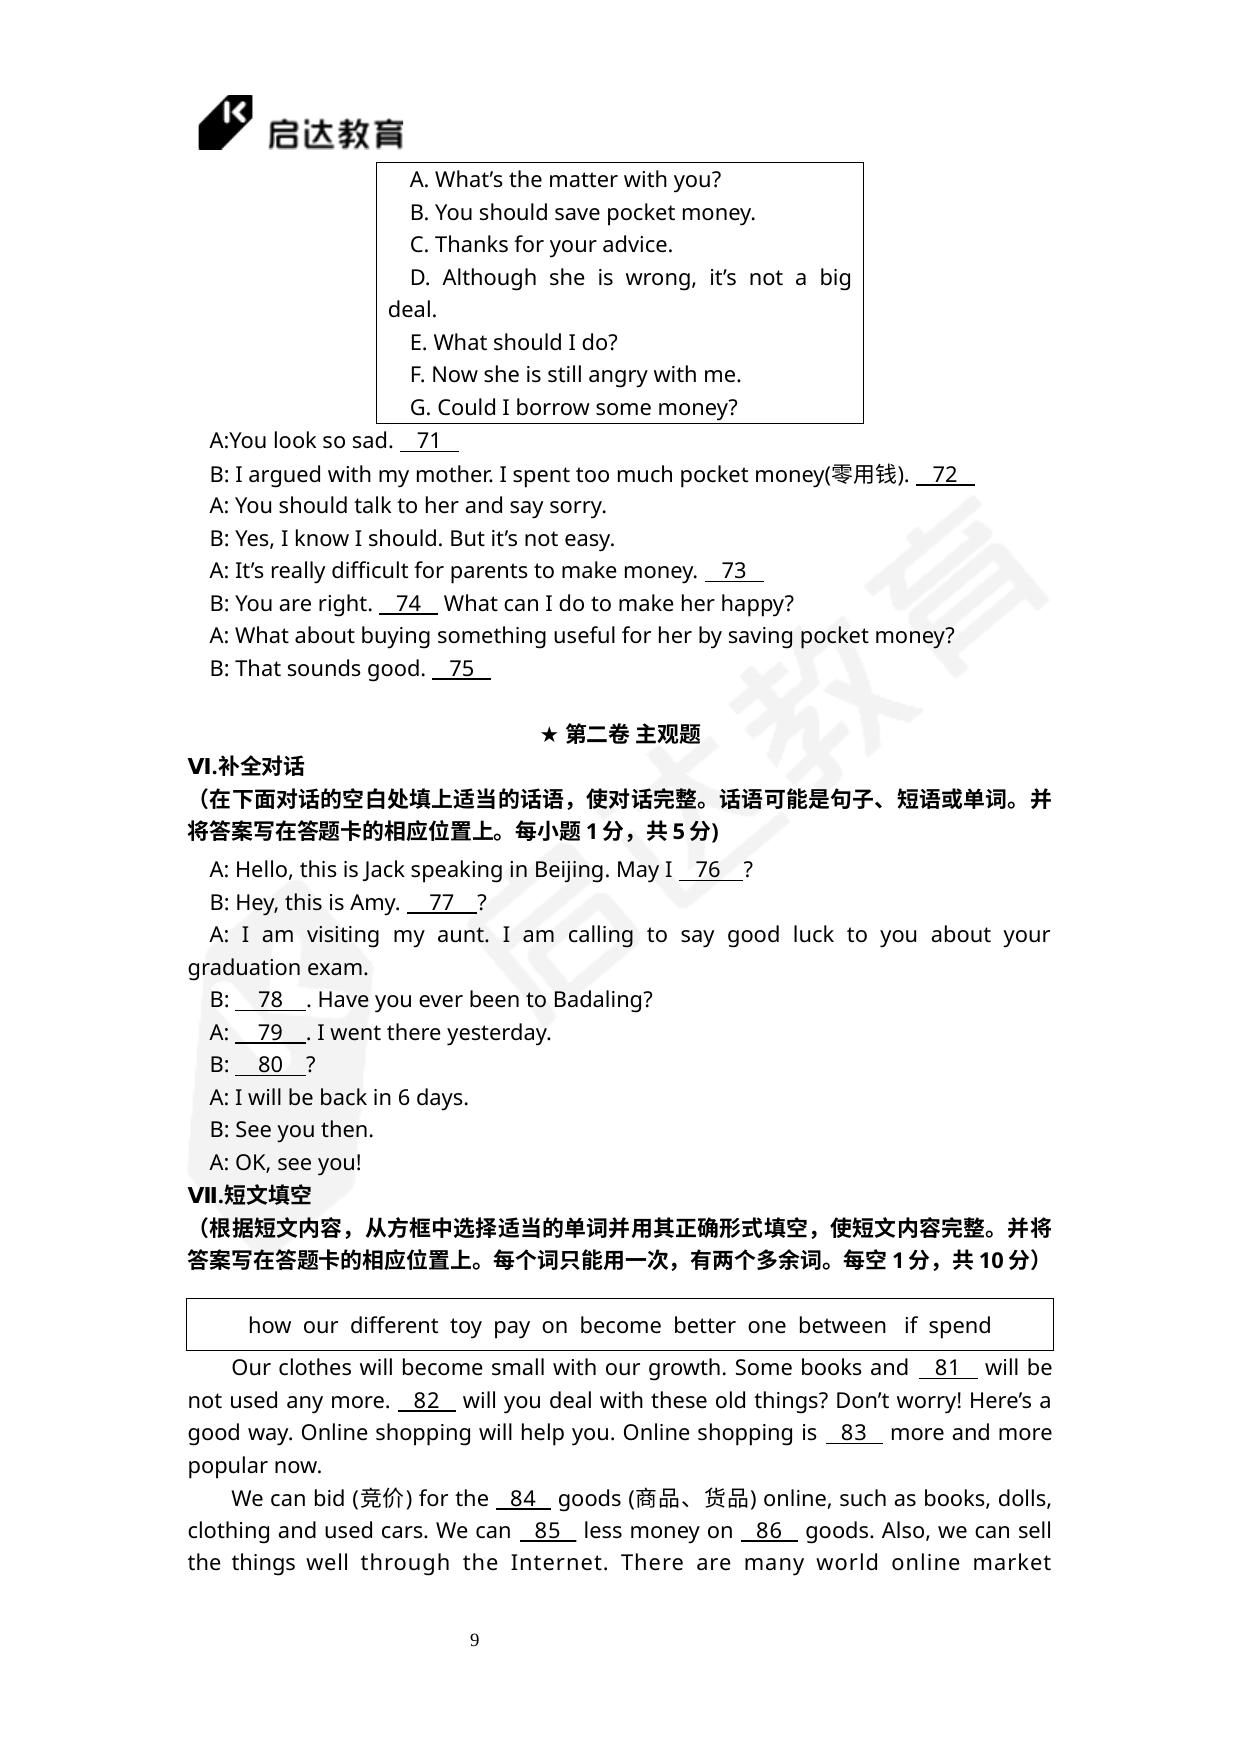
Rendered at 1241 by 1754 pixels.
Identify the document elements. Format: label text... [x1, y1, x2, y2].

text ★ 第二卷 主观题 [187, 717, 1053, 749]
text A: OK, see you! [187, 1146, 1053, 1178]
text Ⅵ.补全对话 [187, 749, 1053, 782]
text B: I argued with my mother. I spent too much pocket money(零用钱). 72 [187, 457, 1053, 489]
text B: That sounds good. 75 [187, 652, 1053, 684]
text A: I am visiting my aunt. I am calling to say good luck to you about your graduation exam. [187, 918, 1053, 983]
text B: 80 ? [187, 1048, 1053, 1081]
text A: What about buying something useful for her by saving pocket money? [187, 619, 1053, 652]
text B: See you then. [187, 1113, 1053, 1146]
table_header A. What’s the matter with you? B. You should save pocket money. C. Thanks for your advice. D. Although she is wrong, it’s not a big deal. E. What should I do? F. Now she is still angry with me. G. Could I borrow some money? [377, 163, 863, 423]
text Ⅶ.短文填空 [187, 1178, 1053, 1211]
text A: 79 . I went there yesterday. [187, 1016, 1053, 1048]
text Our clothes will become small with our growth. Some books and 81 will be not used any more. 82 will you deal with these old things? Don’t worry! Here’s a good way. Online shopping will help you. Online shopping is 83 more and more popular now. [187, 1351, 1053, 1481]
text （根据短文内容，从方框中选择适当的单词并用其正确形式填空，使短文内容完整。并将答案写在答题卡的相应位置上。每个词只能用一次，有两个多余词。每空1分，共10分） [187, 1211, 1053, 1276]
text A: I will be back in 6 days. [209, 1081, 1053, 1113]
text （在下面对话的空白处填上适当的话语，使对话完整。话语可能是句子、短语或单词。并将答案写在答题卡的相应位置上。每小题1分，共5分) [187, 782, 1053, 847]
table_header how our different toy pay on become better one between if spend [187, 1299, 1053, 1350]
text B: You are right. 74 What can I do to make her happy? [187, 587, 1053, 619]
text B: 78 . Have you ever been to Badaling? [187, 983, 1053, 1016]
text A: Hello, this is Jack speaking in Beijing. May I 76 ? [187, 853, 1053, 886]
text A:You look so sad. 71 [187, 424, 1053, 457]
text B: Yes, I know I should. But it’s not easy. [187, 522, 1053, 554]
text B: Hey, this is Amy. 77 ? [187, 886, 1053, 918]
text A: It’s really difficult for parents to make money. 73 [209, 554, 1053, 587]
text A: You should talk to her and say sorry. [187, 489, 1053, 522]
picture [198, 95, 404, 150]
